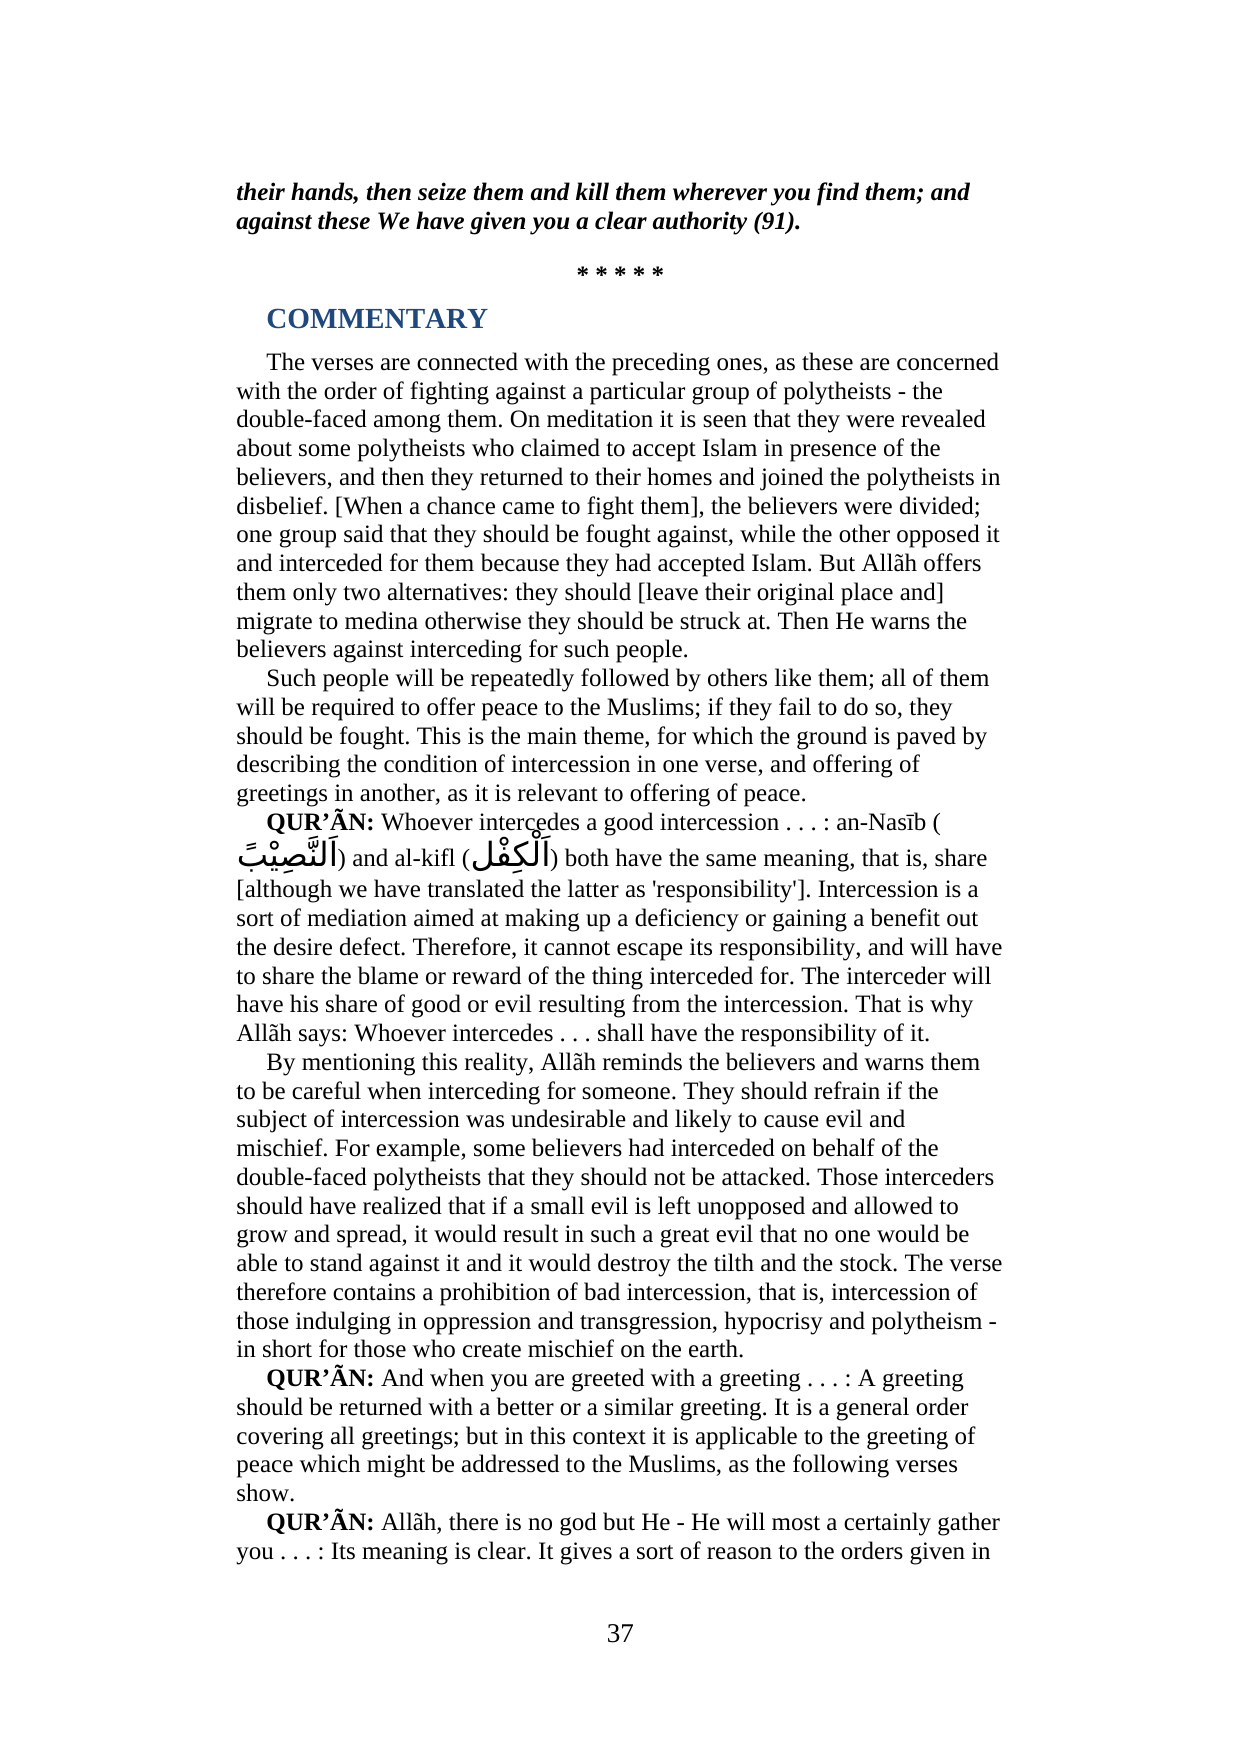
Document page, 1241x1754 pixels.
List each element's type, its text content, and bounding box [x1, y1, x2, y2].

text The verses are connected with the preceding ones, as these are concerned with the order of fighting against a particular group of polytheists - the double-faced among them. On meditation it is seen that they were revealed about some polytheists who claimed to accept Islam in presence of the believers, and then they returned to their homes and joined the polytheists in disbelief. [When a chance came to fight them], the believers were divided; one group said that they should be fought against, while the other opposed it and interceded for them because they had accepted Islam. But Allãh offers them only two alternatives: they should [leave their original place and] migrate to medina otherwise they should be struck at. Then He warns the believers against interceding for such people. [236, 347, 1004, 663]
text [236, 1507, 1004, 1564]
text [236, 177, 1004, 235]
subtitle COMMENTARY [236, 301, 1004, 334]
text * * * * * [236, 260, 1004, 288]
text Such people will be repeatedly followed by others like them; all of them will be required to offer peace to the Muslims; if they fail to do so, they should be fought. This is the main theme, for which the ground is paved by describing the condition of intercession in one verse, and offering of greetings in another, as it is relevant to offering of peace. [236, 663, 1004, 807]
text QUR’ÃN: Whoever intercedes a good intercession . . . : an-Nasīb (اَلنَّصِيْبً) and al-kifl (اَلْكِفْل) both have the same meaning, that is, share [although we have translated the latter as 'responsibility']. Intercession is a sort of mediation aimed at making up a deficiency or gaining a benefit out the desire defect. Therefore, it cannot escape its responsibility, and will have to share the blame or reward of the thing interceded for. The interceder will have his share of good or evil resulting from the intercession. That is why Allãh says: Whoever intercedes . . . shall have the responsibility of it. [236, 807, 1004, 1047]
text By mentioning this reality, Allãh reminds the believers and warns them to be careful when interceding for someone. They should refrain if the subject of intercession was undesirable and likely to cause evil and mischief. For example, some believers had interceded on behalf of the double-faced polytheists that they should not be attacked. Those interceders should have realized that if a small evil is left unopposed and allowed to grow and spread, it would result in such a great evil that no one would be able to stand against it and it would destroy the tilth and the stock. The verse therefore contains a prohibition of bad intercession, that is, intercession of those indulging in oppression and transgression, hypocrisy and polytheism - in short for those who create mischief on the earth. [236, 1047, 1004, 1363]
text QUR’ÃN: And when you are greeted with a greeting . . . : A greeting should be returned with a better or a similar greeting. It is a general order covering all greetings; but in this context it is applicable to the greeting of peace which might be addressed to the Muslims, as the following verses show. [236, 1363, 1004, 1507]
